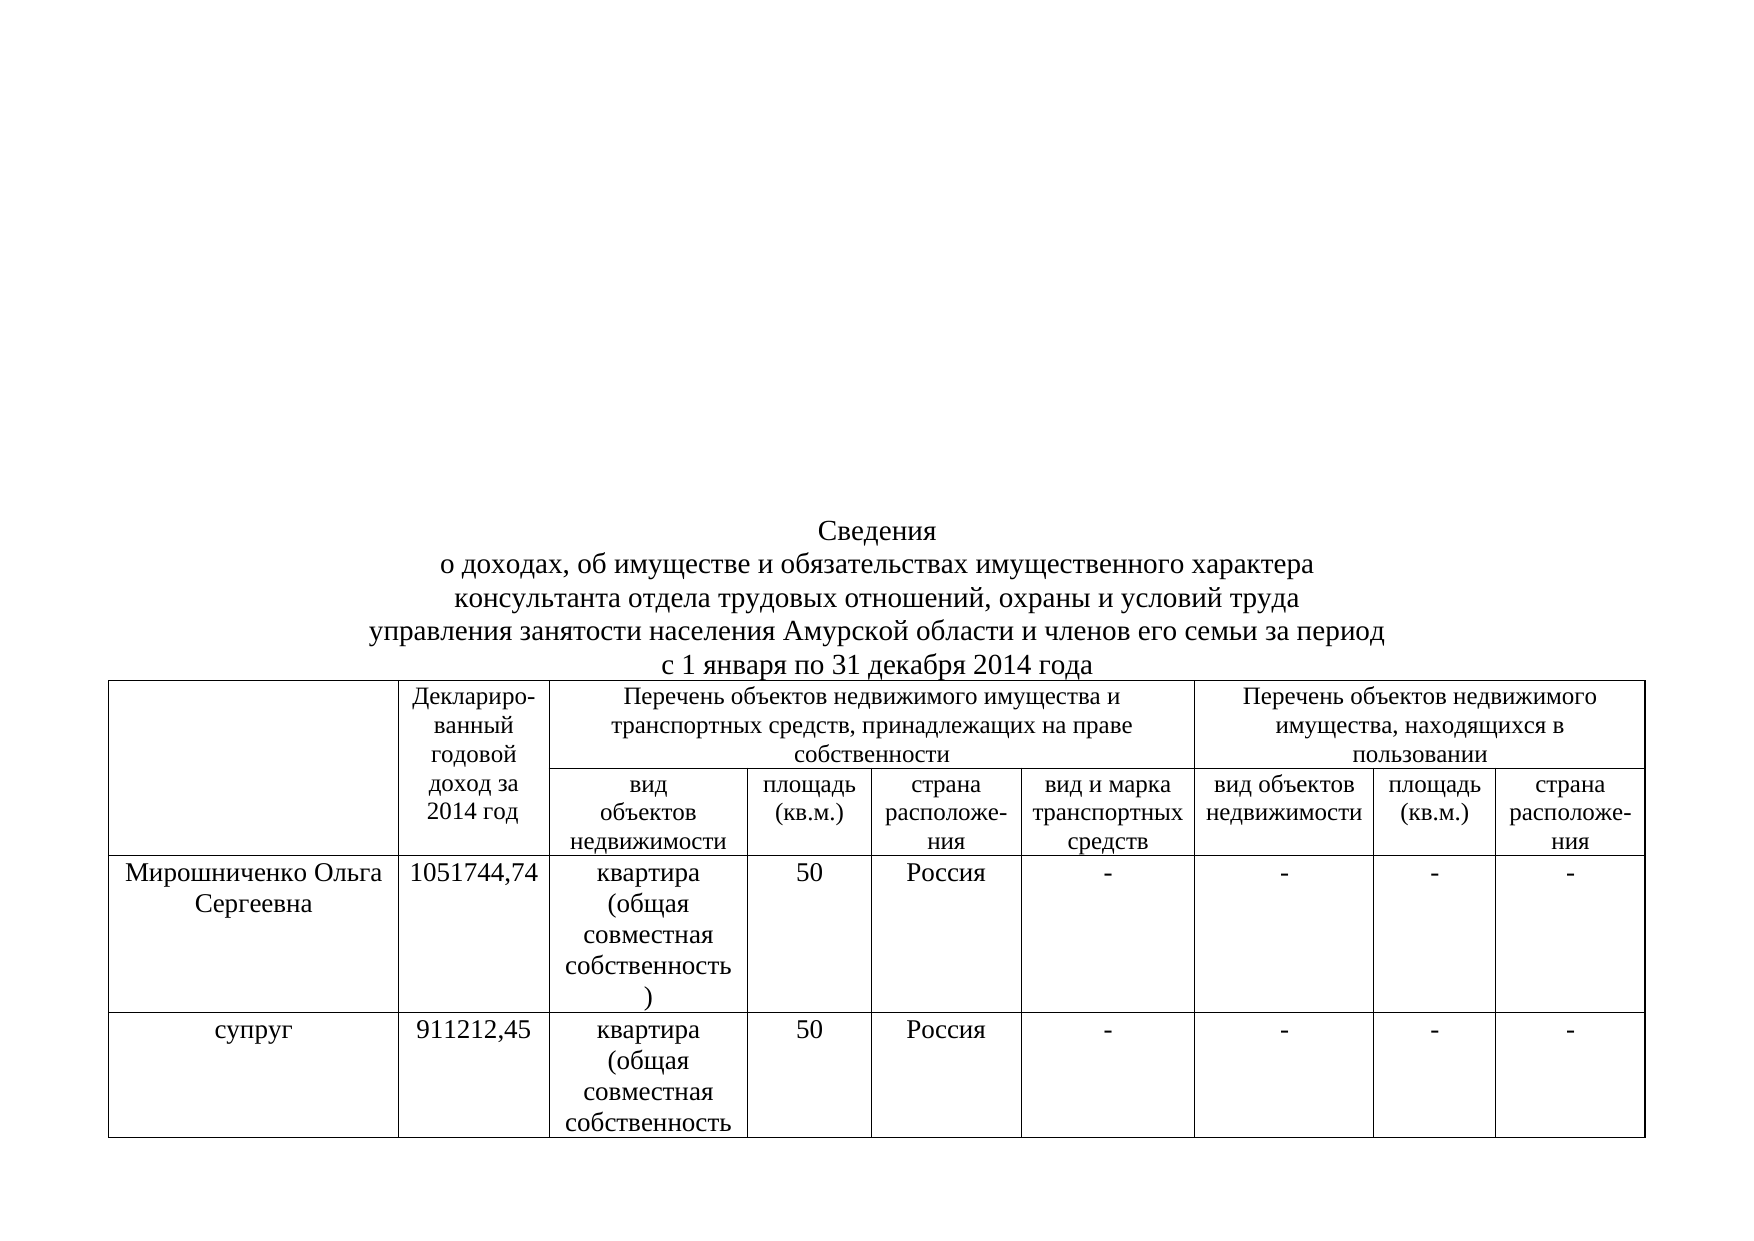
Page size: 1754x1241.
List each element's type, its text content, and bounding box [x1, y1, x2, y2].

table_cell 50 [748, 856, 871, 1012]
table_cell Россия Россия [872, 1013, 1021, 1137]
text о доходах, об имуществе и обязательствах имущественного характера [118, 546, 1636, 580]
table_header Перечень объектов недвижимого имущества и транспортных средств, принадлежащих на праве собственности [550, 681, 1194, 768]
table_cell - [1496, 1013, 1644, 1137]
table_cell 50 49,5 [748, 1013, 871, 1137]
table_cell площадь (кв.м.) [748, 769, 871, 855]
text с 1 января по 31 декабря 2014 года [118, 647, 1636, 680]
table_cell страна расположе-ния [872, 769, 1021, 855]
table_cell - [1374, 856, 1495, 1012]
table_cell супруг [109, 1013, 398, 1137]
table_header [109, 681, 398, 855]
table_cell - [1022, 1013, 1194, 1137]
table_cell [550, 1013, 747, 1137]
table_cell вид объектов недвижимости [1195, 769, 1373, 855]
table_cell вид и марка транспортных средств [1022, 769, 1194, 855]
table_cell - [1496, 856, 1644, 1012]
table_cell Россия [872, 856, 1021, 1012]
text консультанта отдела трудовых отношений, охраны и условий труда [118, 580, 1636, 613]
text Сведения [118, 513, 1636, 546]
table_cell квартира (общая совместная собственность) [550, 856, 747, 1012]
table_cell - [1195, 1013, 1373, 1137]
table_header Деклариро- ванный годовой доход за 2014 год [399, 681, 549, 855]
table_cell - [1022, 856, 1194, 1012]
table_header Перечень объектов недвижимого имущества, находящихся в пользовании [1195, 681, 1644, 768]
table_cell - [1195, 856, 1373, 1012]
table_cell страна расположе-ния [1496, 769, 1644, 855]
table_cell 911212,45 [399, 1013, 549, 1137]
text управления занятости населения Амурской области и членов его семьи за период [118, 613, 1636, 647]
table_cell вид объектов недвижимости [550, 769, 747, 855]
table_cell - [1374, 1013, 1495, 1137]
table_cell Мирошниченко Ольга Сергеевна [109, 856, 398, 1012]
table_cell площадь (кв.м.) [1374, 769, 1495, 855]
table_cell 1051744,74 [399, 856, 549, 1012]
